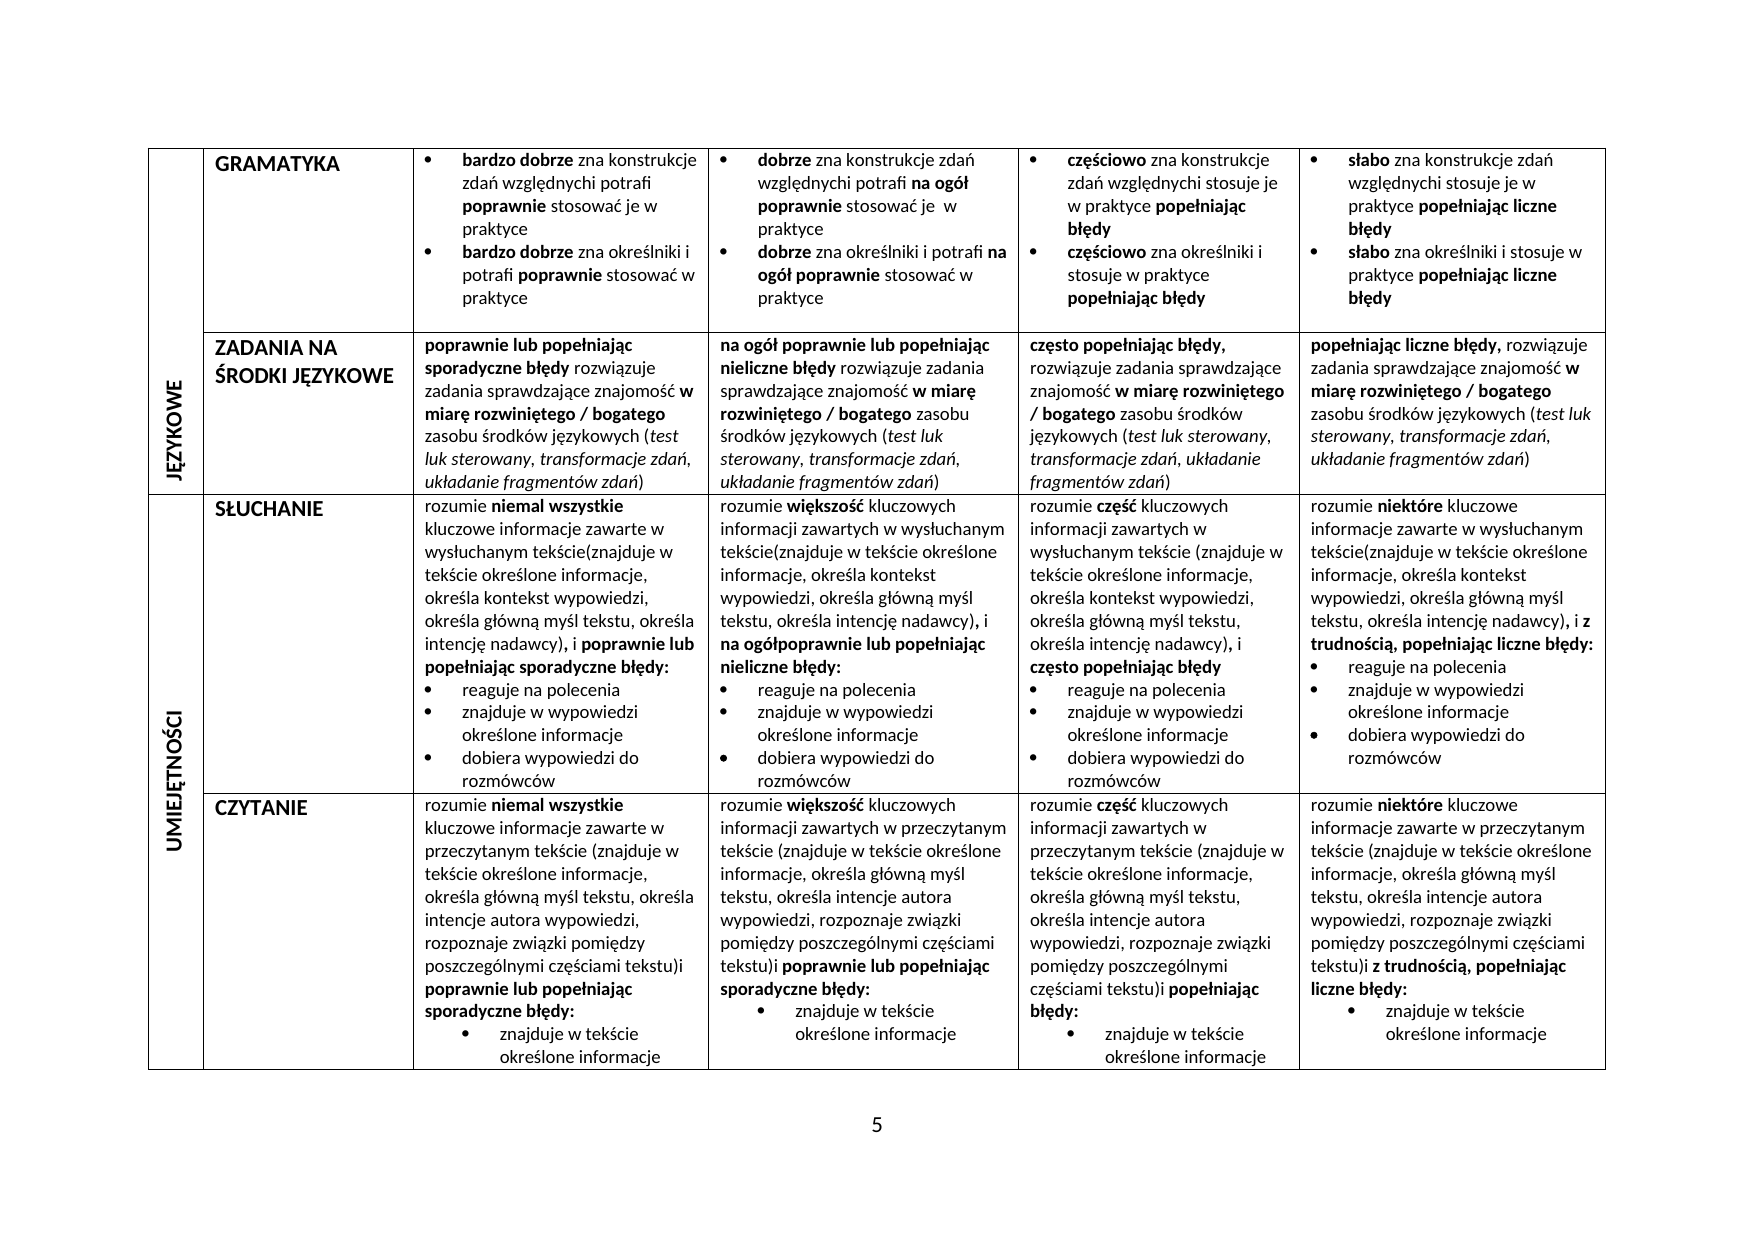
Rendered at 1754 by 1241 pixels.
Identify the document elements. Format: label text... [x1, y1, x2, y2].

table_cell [709, 794, 1018, 1068]
table_cell GRAMATYKA [204, 149, 413, 332]
table_cell SŁUCHANIE [204, 495, 413, 792]
table_cell często popełniając błędy, rozwiązuje zadania sprawdzające znajomość w miarę rozwiniętego / bogatego zasobu środków językowych (test luk sterowany, transformacje zdań, układanie fragmentów zdań) [1019, 333, 1299, 493]
table_cell rozumie niemal wszystkie kluczowe informacje zawarte w wysłuchanym tekście(znajduje w tekście określone informacje, określa kontekst wypowiedzi, określa główną myśl tekstu, określa intencję nadawcy), i poprawnie lub popełniając sporadyczne błędy: reaguje na polecenia znajduje w wypowiedzi określone informacje dobiera wypowiedzi do rozmówców [414, 495, 708, 792]
table_cell ŚRODKI JĘZYKOWE [149, 149, 203, 493]
table_cell bardzo dobrze zna konstrukcje zdań względnychi potrafi poprawnie stosować je w praktyce bardzo dobrze zna określniki i potrafi poprawnie stosować w praktyce [414, 149, 708, 332]
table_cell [414, 794, 708, 1068]
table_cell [1019, 794, 1299, 1068]
table_cell CZYTANIE [204, 794, 413, 1068]
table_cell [1300, 794, 1605, 1068]
table_cell ZADANIA NA ŚRODKI JĘZYKOWE [204, 333, 413, 493]
table_cell częściowo zna konstrukcje zdań względnychi stosuje je w praktyce popełniając błędy częściowo zna określniki i stosuje w praktyce popełniając błędy [1019, 149, 1299, 332]
table_cell na ogół poprawnie lub popełniając nieliczne błędy rozwiązuje zadania sprawdzające znajomość w miarę rozwiniętego / bogatego zasobu środków językowych (test luk sterowany, transformacje zdań, układanie fragmentów zdań) [709, 333, 1018, 493]
table_cell popełniając liczne błędy, rozwiązuje zadania sprawdzające znajomość w miarę rozwiniętego / bogatego zasobu środków językowych (test luk sterowany, transformacje zdań, układanie fragmentów zdań) [1300, 333, 1605, 493]
table_cell rozumie część kluczowych informacji zawartych w wysłuchanym tekście (znajduje w tekście określone informacje, określa kontekst wypowiedzi, określa główną myśl tekstu, określa intencję nadawcy), i często popełniając błędy reaguje na polecenia znajduje w wypowiedzi określone informacje dobiera wypowiedzi do rozmówców [1019, 495, 1299, 792]
table_cell rozumie większość kluczowych informacji zawartych w wysłuchanym tekście(znajduje w tekście określone informacje, określa kontekst wypowiedzi, określa główną myśl tekstu, określa intencję nadawcy), i na ogółpoprawnie lub popełniając nieliczne błędy: reaguje na polecenia znajduje w wypowiedzi określone informacje dobiera wypowiedzi do rozmówców [709, 495, 1018, 792]
table_cell dobrze zna konstrukcje zdań względnychi potrafi na ogół poprawnie stosować je w praktyce dobrze zna określniki i potrafi na ogół poprawnie stosować w praktyce [709, 149, 1018, 332]
table_cell rozumie niektóre kluczowe informacje zawarte w wysłuchanym tekście(znajduje w tekście określone informacje, określa kontekst wypowiedzi, określa główną myśl tekstu, określa intencję nadawcy), i z trudnością, popełniając liczne błędy: reaguje na polecenia znajduje w wypowiedzi określone informacje dobiera wypowiedzi do rozmówców [1300, 495, 1605, 792]
table_cell słabo zna konstrukcje zdań względnychi stosuje je w praktyce popełniając liczne błędy słabo zna określniki i stosuje w praktyce popełniając liczne błędy [1300, 149, 1605, 332]
table_cell poprawnie lub popełniając sporadyczne błędy rozwiązuje zadania sprawdzające znajomość w miarę rozwiniętego / bogatego zasobu środków językowych (test luk sterowany, transformacje zdań, układanie fragmentów zdań) [414, 333, 708, 493]
table_cell UMIEJĘTNOŚCI [149, 495, 203, 1068]
